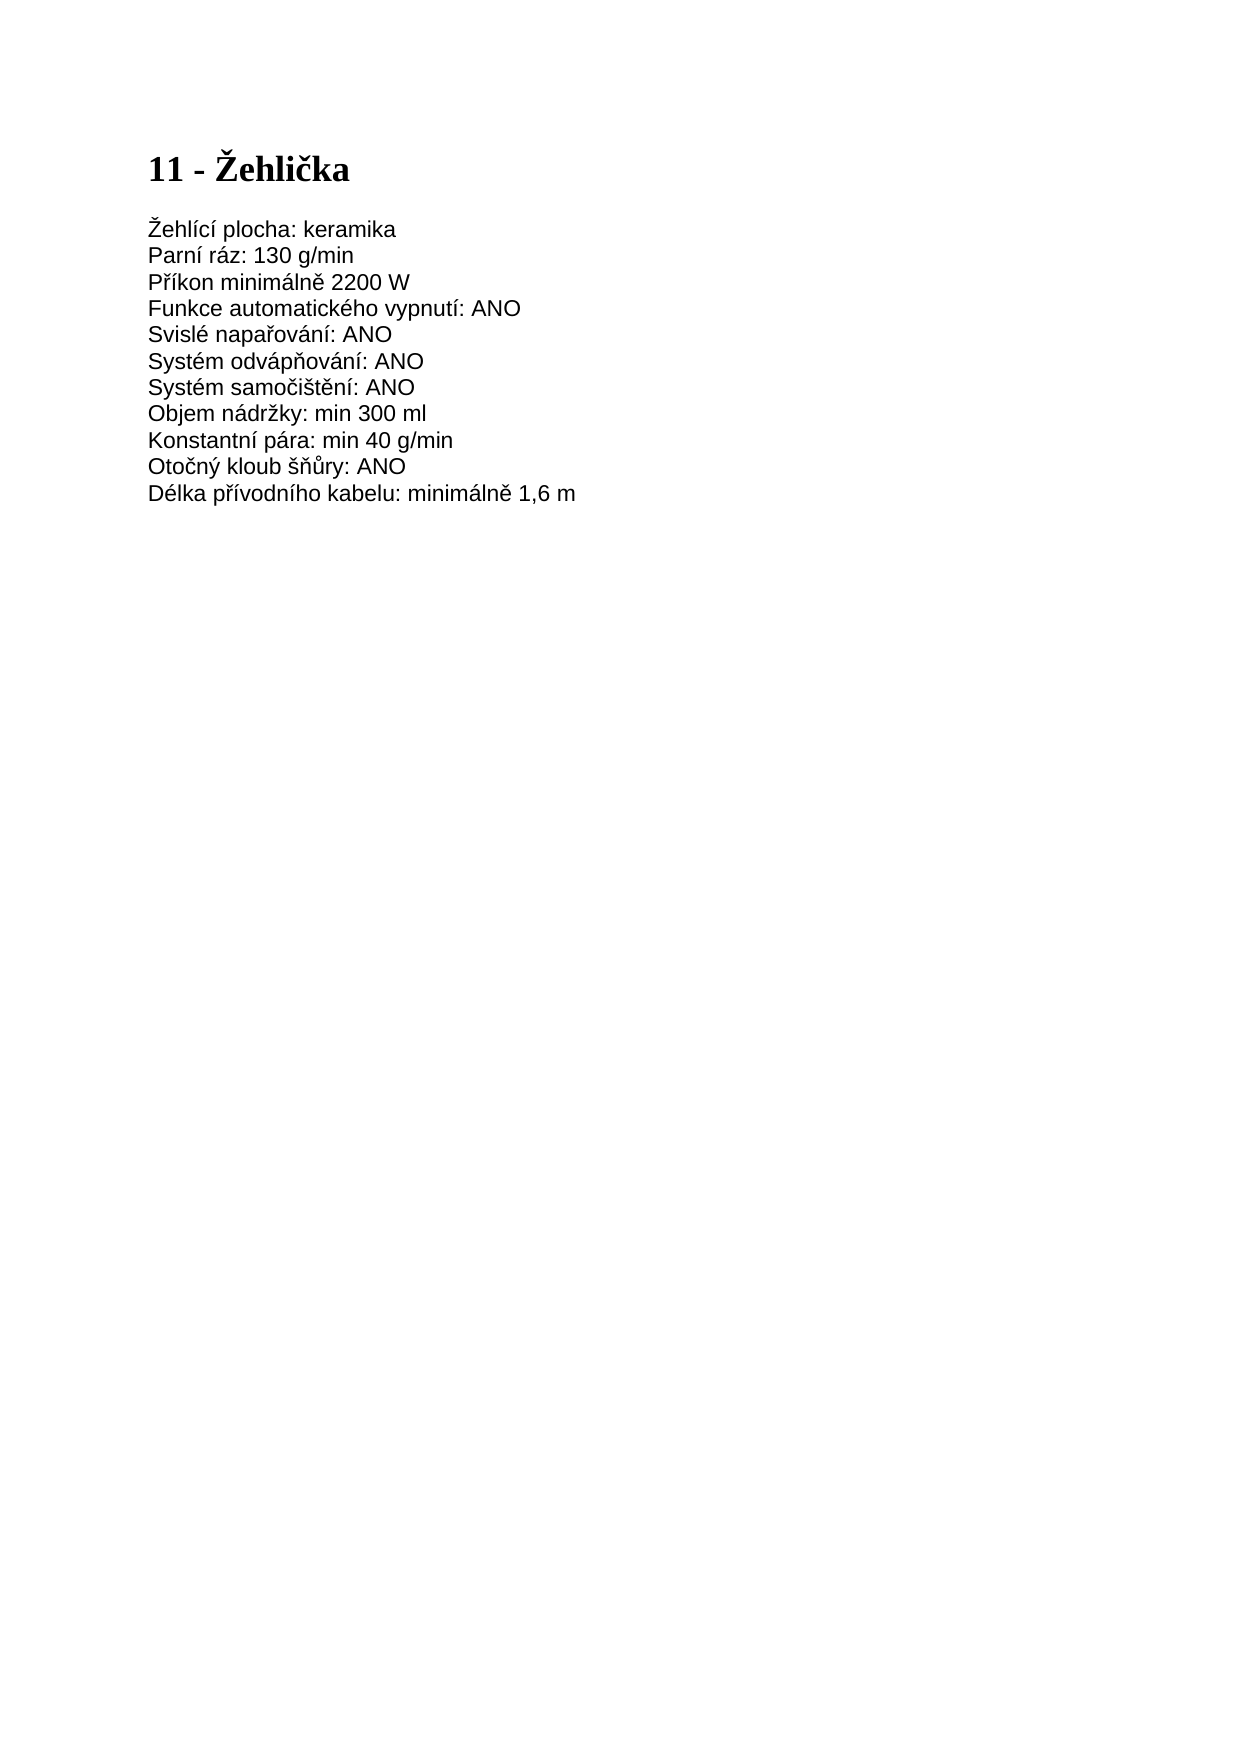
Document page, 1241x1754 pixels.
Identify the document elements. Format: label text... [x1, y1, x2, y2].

text Systém odvápňování: ANO [148, 348, 1093, 374]
text Svislé napařování: ANO [148, 321, 1093, 348]
text 11 - Žehlička [148, 148, 1093, 189]
text Funkce automatického vypnutí: ANO [148, 295, 1093, 321]
text Délka přívodního kabelu: minimálně 1,6 m [148, 479, 1093, 506]
text Objem nádržky: min 300 ml [148, 400, 1093, 427]
text Otočný kloub šňůry: ANO [148, 453, 1093, 479]
text Konstantní pára: min 40 g/min [148, 427, 1093, 453]
text Příkon minimálně 2200 W [148, 269, 1093, 295]
text Systém samočištění: ANO [148, 374, 1093, 400]
text Žehlící plocha: keramika [148, 216, 1093, 242]
text Parní ráz: 130 g/min [148, 242, 1093, 269]
